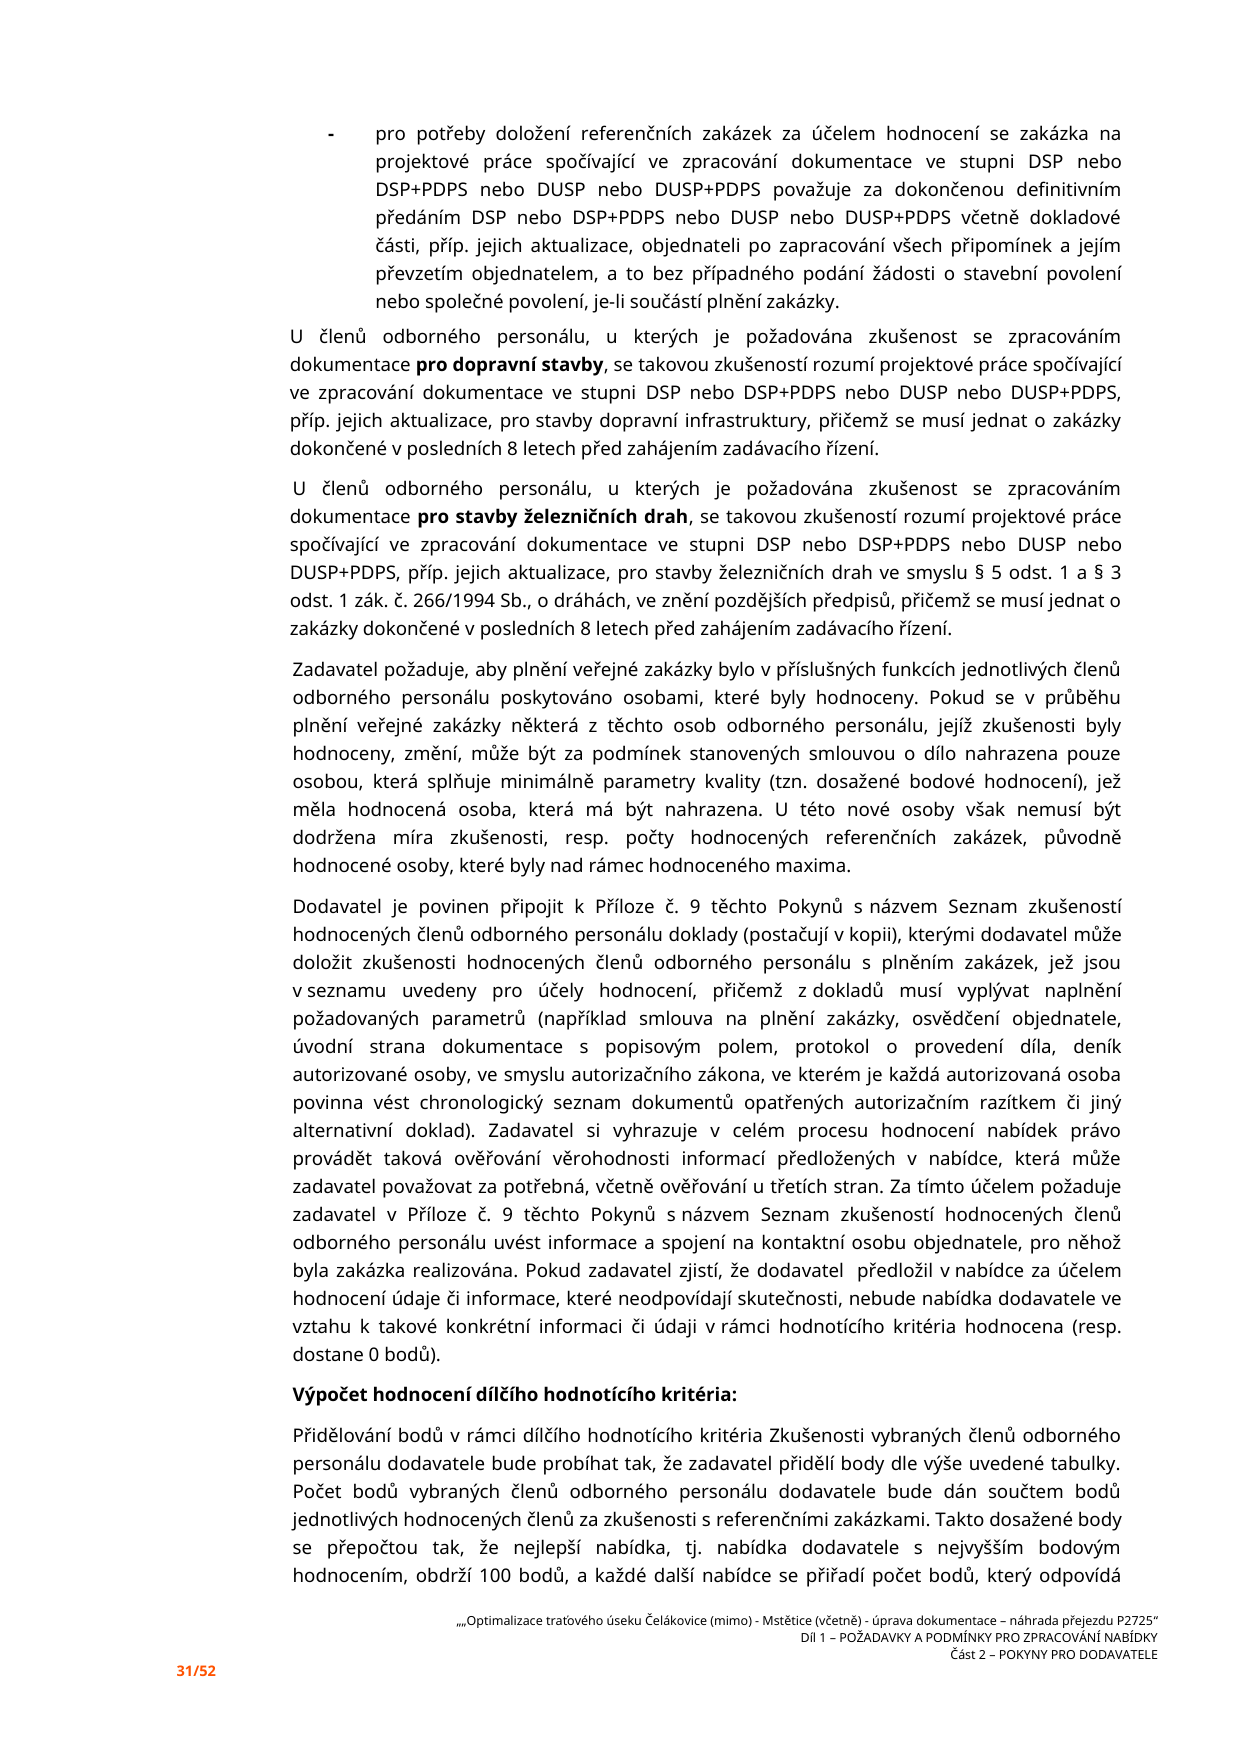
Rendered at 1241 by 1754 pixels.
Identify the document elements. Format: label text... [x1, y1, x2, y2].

list Dodavatel je povinen připojit k Příloze č. 9 těchto Pokynů s názvem Seznam zkušeností hodnocených členů odborného personálu doklady (postačují v kopii), kterými dodavatel může doložit zkušenosti hodnocených členů odborného personálu s plněním zakázek, jež jsou v seznamu uvedeny pro účely hodnocení, přičemž z dokladů musí vyplývat naplnění požadovaných parametrů (například smlouva na plnění zakázky, osvědčení objednatele, úvodní strana dokumentace s popisovým polem, protokol o provedení díla, deník autorizované osoby, ve smyslu autorizačního zákona, ve kterém je každá autorizovaná osoba povinna vést chronologický seznam dokumentů opatřených autorizačním razítkem či jiný alternativní doklad). Zadavatel si vyhrazuje v celém procesu hodnocení nabídek právo provádět taková ověřování věrohodnosti informací předložených v nabídce, která může zadavatel považovat za potřebná, včetně ověřování u třetích stran. Za tímto účelem požaduje zadavatel v Příloze č. 9 těchto Pokynů s názvem Seznam zkušeností hodnocených členů odborného personálu uvést informace a spojení na kontaktní osobu objednatele, pro něhož byla zakázka realizována. Pokud zadavatel zjistí, že dodavatel předložil v nabídce za účelem hodnocení údaje či informace, které neodpovídají skutečnosti, nebude nabídka dodavatele ve vztahu k takové konkrétní informaci či údaji v rámci hodnotícího kritéria hodnocena (resp. dostane 0 bodů). [292, 893, 1122, 1367]
text pro potřeby doložení referenčních zakázek za účelem hodnocení se zakázka na projektové práce spočívající ve zpracování dokumentace ve stupni DSP nebo DSP+PDPS nebo DUSP nebo DUSP+PDPS považuje za dokončenou definitivním předáním DSP nebo DSP+PDPS nebo DUSP nebo DUSP+PDPS včetně dokladové části, příp. jejich aktualizace, objednateli po zapracování všech připomínek a jejím převzetím objednatelem, a to bez případného podání žádosti o stavební povolení nebo společné povolení, je-li součástí plnění zakázky. [328, 121, 1122, 314]
list Zadavatel požaduje, aby plnění veřejné zakázky bylo v příslušných funkcích jednotlivých členů odborného personálu poskytováno osobami, které byly hodnoceny. Pokud se v průběhu plnění veřejné zakázky některá z těchto osob odborného personálu, jejíž zkušenosti byly hodnoceny, změní, může být za podmínek stanovených smlouvou o dílo nahrazena pouze osobou, která splňuje minimálně parametry kvality (tzn. dosažené bodové hodnocení), jež měla hodnocená osoba, která má být nahrazena. U této nové osoby však nemusí být dodržena míra zkušenosti, resp. počty hodnocených referenčních zakázek, původně hodnocené osoby, které byly nad rámec hodnoceného maxima. [292, 656, 1122, 878]
list U členů odborného personálu, u kterých je požadována zkušenost se zpracováním dokumentace pro stavby železničních drah, se takovou zkušeností rozumí projektové práce spočívající ve zpracování dokumentace ve stupni DSP nebo DSP+PDPS nebo DUSP nebo DUSP+PDPS, příp. jejich aktualizace, pro stavby železničních drah ve smyslu § 5 odst. 1 a § 3 odst. 1 zák. č. 266/1994 Sb., o dráhách, ve znění pozdějších předpisů, přičemž se musí jednat o zakázky dokončené v posledních 8 letech před zahájením zadávacího řízení. [289, 476, 1122, 641]
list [292, 1422, 1122, 1588]
list Výpočet hodnocení dílčího hodnotícího kritéria: [292, 1382, 1122, 1407]
list U členů odborného personálu, u kterých je požadována zkušenost se zpracováním dokumentace pro dopravní stavby, se takovou zkušeností rozumí projektové práce spočívající ve zpracování dokumentace ve stupni DSP nebo DSP+PDPS nebo DUSP nebo DUSP+PDPS, příp. jejich aktualizace, pro stavby dopravní infrastruktury, přičemž se musí jednat o zakázky dokončené v posledních 8 letech před zahájením zadávacího řízení. [289, 323, 1122, 461]
